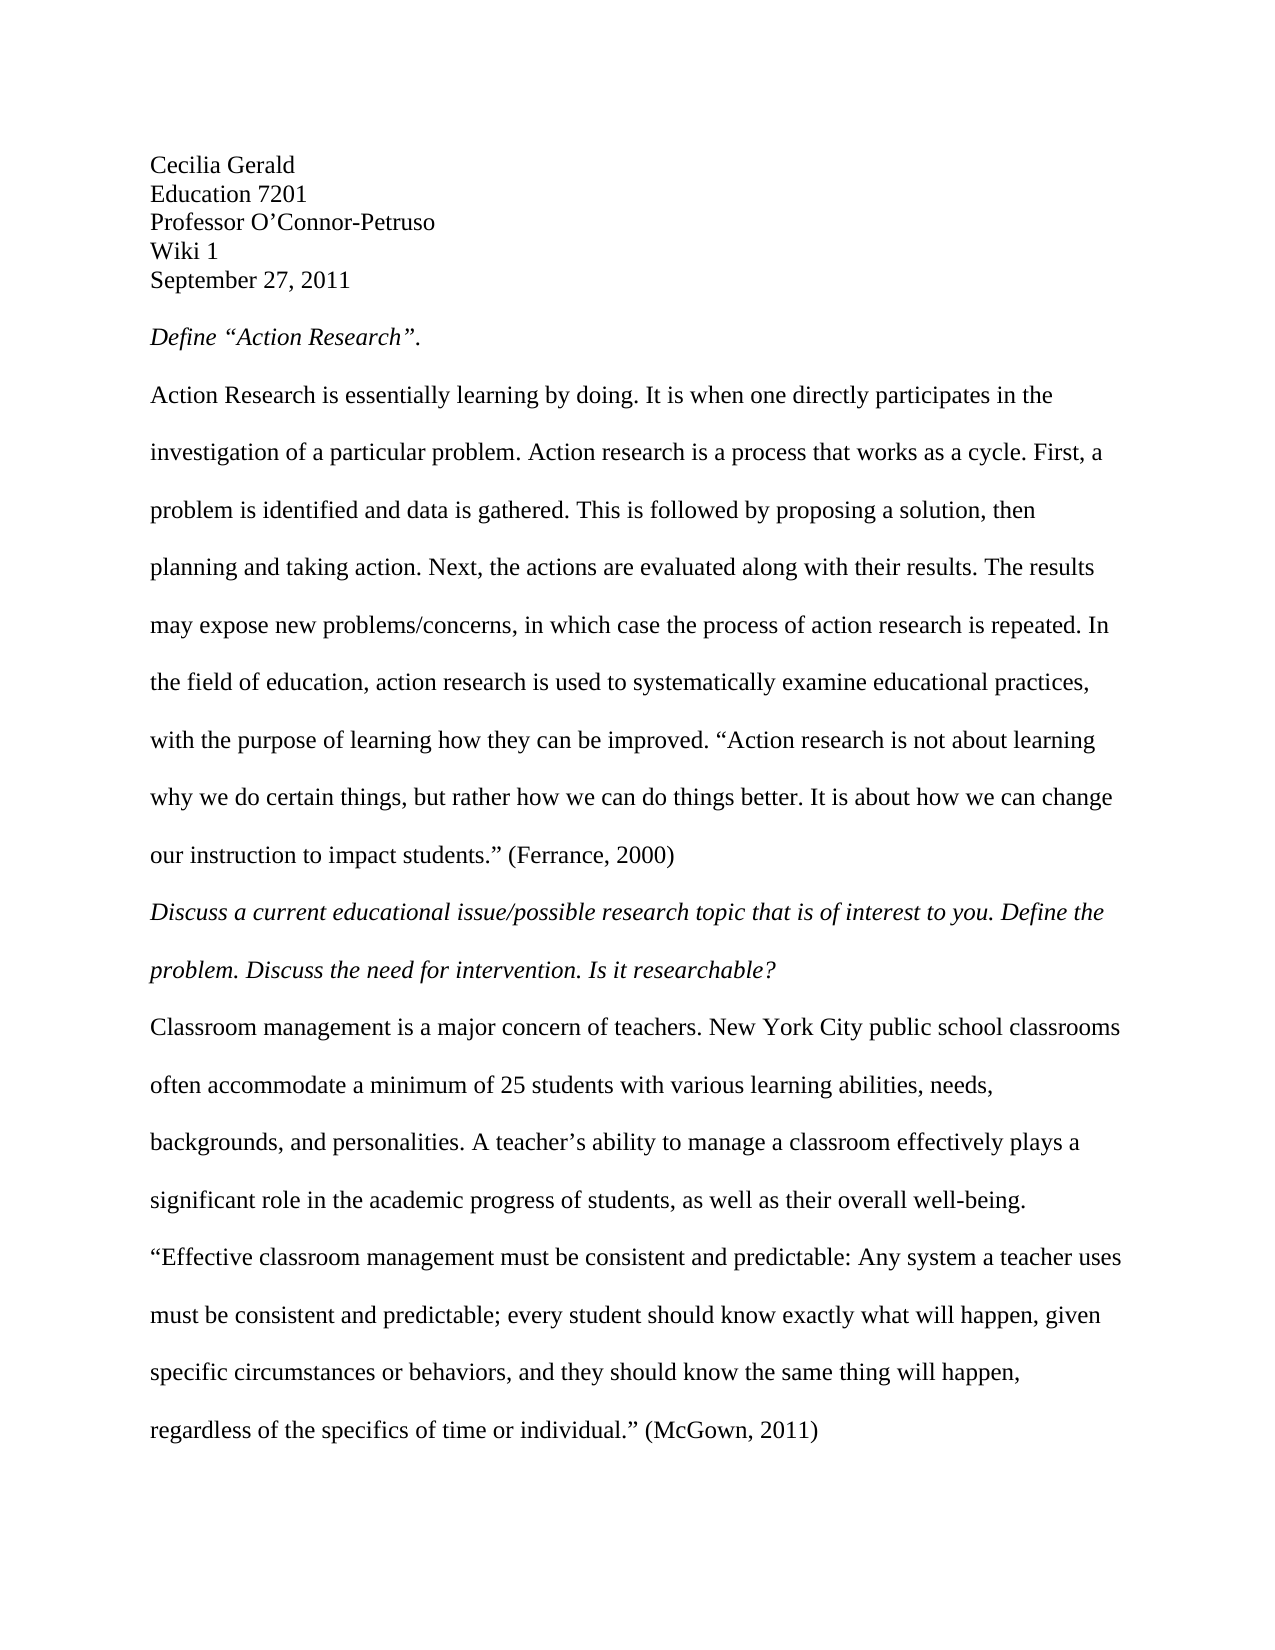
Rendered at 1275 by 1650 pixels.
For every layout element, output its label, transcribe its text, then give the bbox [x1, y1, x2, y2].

text Professor O’Connor-Petruso [150, 207, 1125, 236]
text September 27, 2011 [150, 265, 1125, 294]
text Classroom management is a major concern of teachers. New York City public school classrooms often accommodate a minimum of 25 students with various learning abilities, needs, backgrounds, and personalities. A teacher’s ability to manage a classroom effectively plays a significant role in the academic progress of students, as well as their overall well-being. “Effective classroom management must be consistent and predictable: Any system a teacher uses must be consistent and predictable; every student should know exactly what will happen, given specific circumstances or behaviors, and they should know the same thing will happen, regardless of the specifics of time or individual.” (McGown, 2011) [150, 1012, 1125, 1444]
text Wiki 1 [150, 236, 1125, 265]
text Cecilia Gerald [150, 150, 1125, 179]
text Define “Action Research”. [150, 322, 1125, 351]
text Discuss a current educational issue/possible research topic that is of interest to you. Define the problem. Discuss the need for intervention. Is it researchable? [150, 897, 1125, 984]
text Education 7201 [150, 179, 1125, 207]
text Action Research is essentially learning by doing. It is when one directly participates in the investigation of a particular problem. Action research is a process that works as a cycle. First, a problem is identified and data is gathered. This is followed by proposing a solution, then planning and taking action. Next, the actions are evaluated along with their results. The results may expose new problems/concerns, in which case the process of action research is repeated. In the field of education, action research is used to systematically examine educational practices, with the purpose of learning how they can be improved. “Action research is not about learning why we do certain things, but rather how we can do things better. It is about how we can change our instruction to impact students.” (Ferrance, 2000) [150, 380, 1125, 869]
